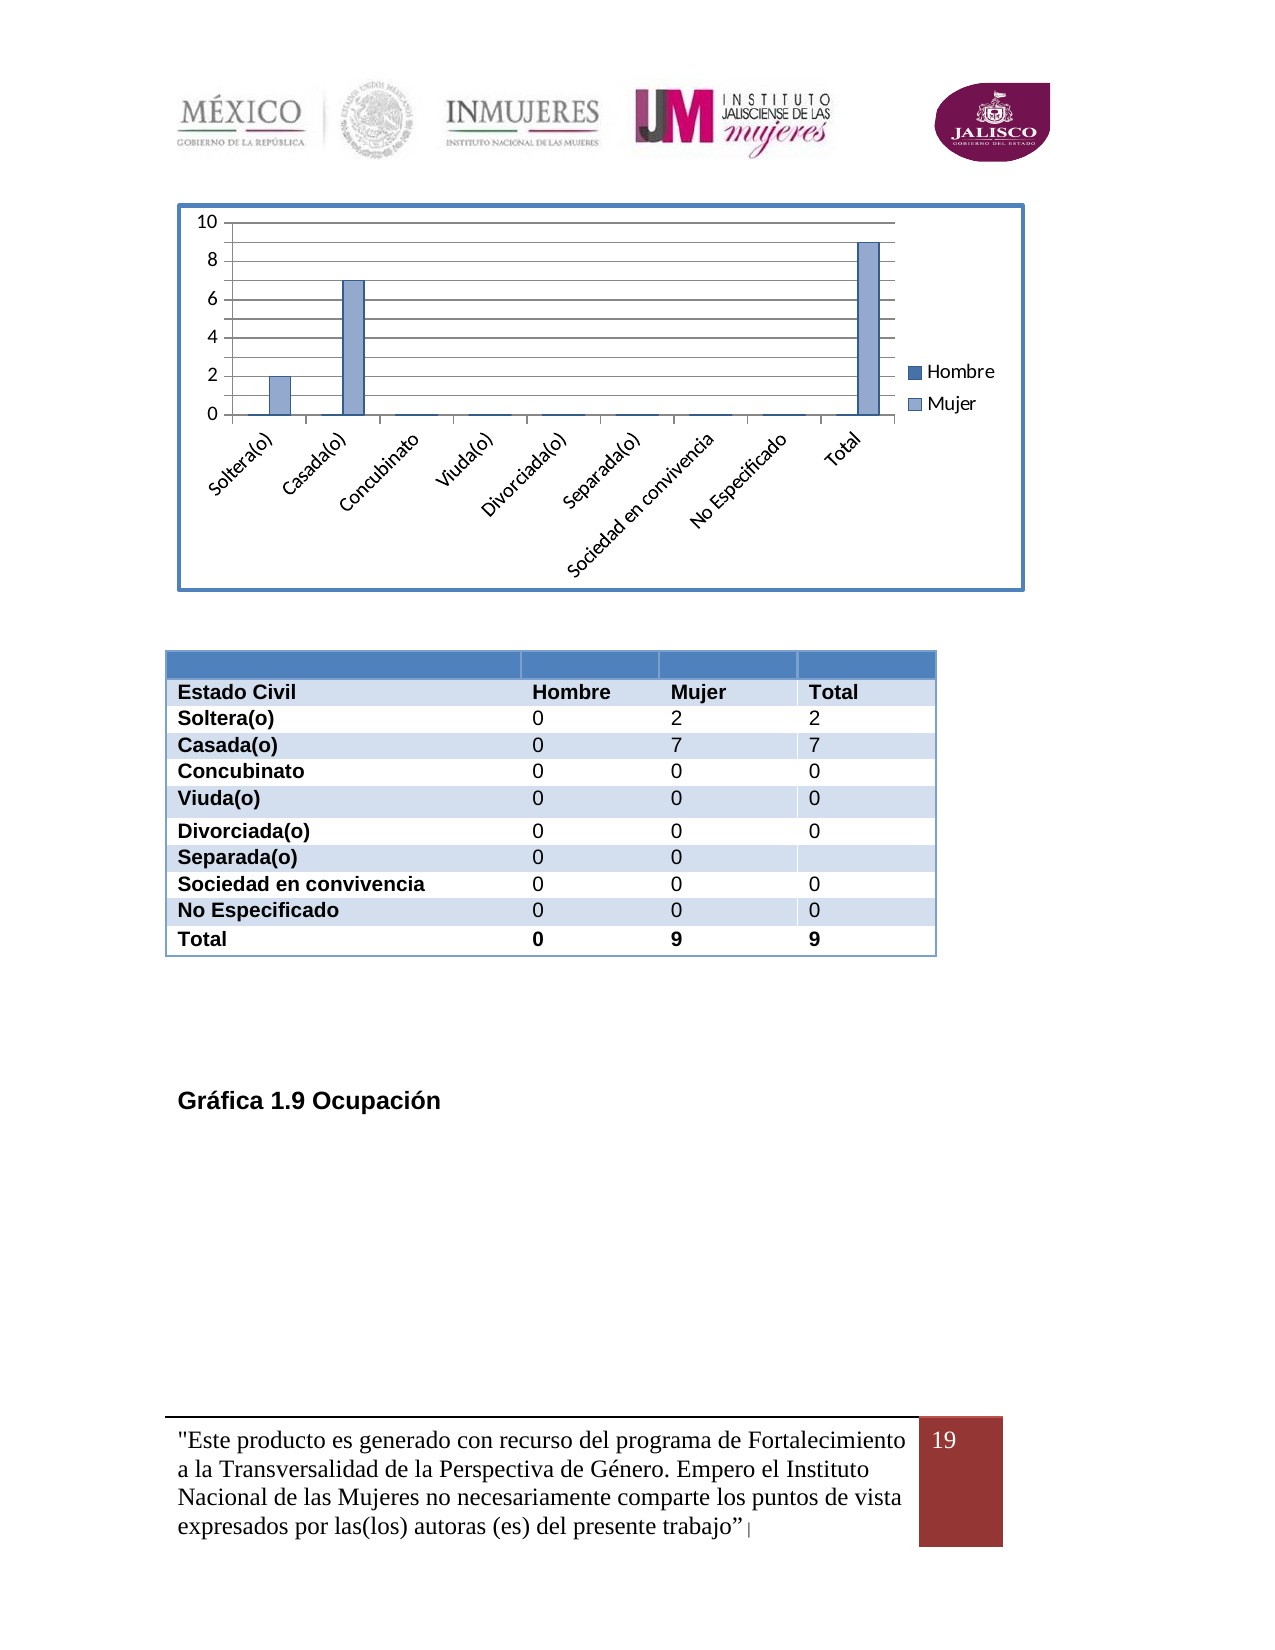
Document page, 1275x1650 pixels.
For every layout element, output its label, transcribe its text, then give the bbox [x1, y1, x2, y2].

table_cell Casada(o) [167, 733, 521, 759]
table_header [799, 652, 935, 678]
table_cell Divorciada(o) [167, 819, 521, 845]
table_cell Hombre [521, 680, 659, 706]
table_cell 0 [798, 786, 935, 818]
table_cell Soltera(o) [167, 706, 521, 733]
table_cell 0 [521, 845, 659, 872]
table_cell 0 [521, 819, 659, 845]
table_cell Concubinato [167, 759, 521, 786]
table_cell 0 [521, 898, 659, 926]
table_cell Sociedad en convivencia [167, 872, 521, 898]
table_cell 0 [659, 898, 797, 926]
table_cell 0 [659, 819, 797, 845]
table_cell 0 [798, 759, 935, 786]
table_cell 0 [798, 872, 935, 898]
table_cell 0 [521, 786, 659, 818]
table_cell 7 [798, 733, 935, 759]
picture [934, 82, 1051, 162]
table_cell No Especificado [167, 898, 521, 926]
table_cell 0 [521, 926, 659, 954]
table_cell 0 [798, 819, 935, 845]
table_cell 0 [521, 733, 659, 759]
table_cell 0 [521, 759, 659, 786]
table_cell 0 [659, 786, 797, 818]
table_cell 9 [798, 926, 935, 954]
table_header [660, 652, 796, 678]
table_header [167, 652, 520, 678]
text Gráfica 1.9 Ocupación [177, 1086, 1098, 1115]
table_cell 0 [659, 872, 797, 898]
table_cell 2 [659, 706, 797, 733]
table_cell 7 [659, 733, 797, 759]
table_cell 9 [659, 926, 797, 954]
table_cell 0 [659, 759, 797, 786]
table_cell [798, 845, 935, 872]
table_cell Total [167, 926, 521, 954]
table_header [522, 652, 658, 678]
table_cell 0 [521, 872, 659, 898]
table_cell Total [798, 680, 935, 706]
table_cell 2 [798, 706, 935, 733]
table_cell Viuda(o) [167, 786, 521, 818]
picture [177, 73, 844, 160]
table_cell 0 [521, 706, 659, 733]
table_cell 0 [798, 898, 935, 926]
table_cell Separada(o) [167, 845, 521, 872]
table_cell Mujer [659, 680, 797, 706]
table_cell 0 [659, 845, 797, 872]
table_cell Estado Civil [167, 680, 521, 706]
